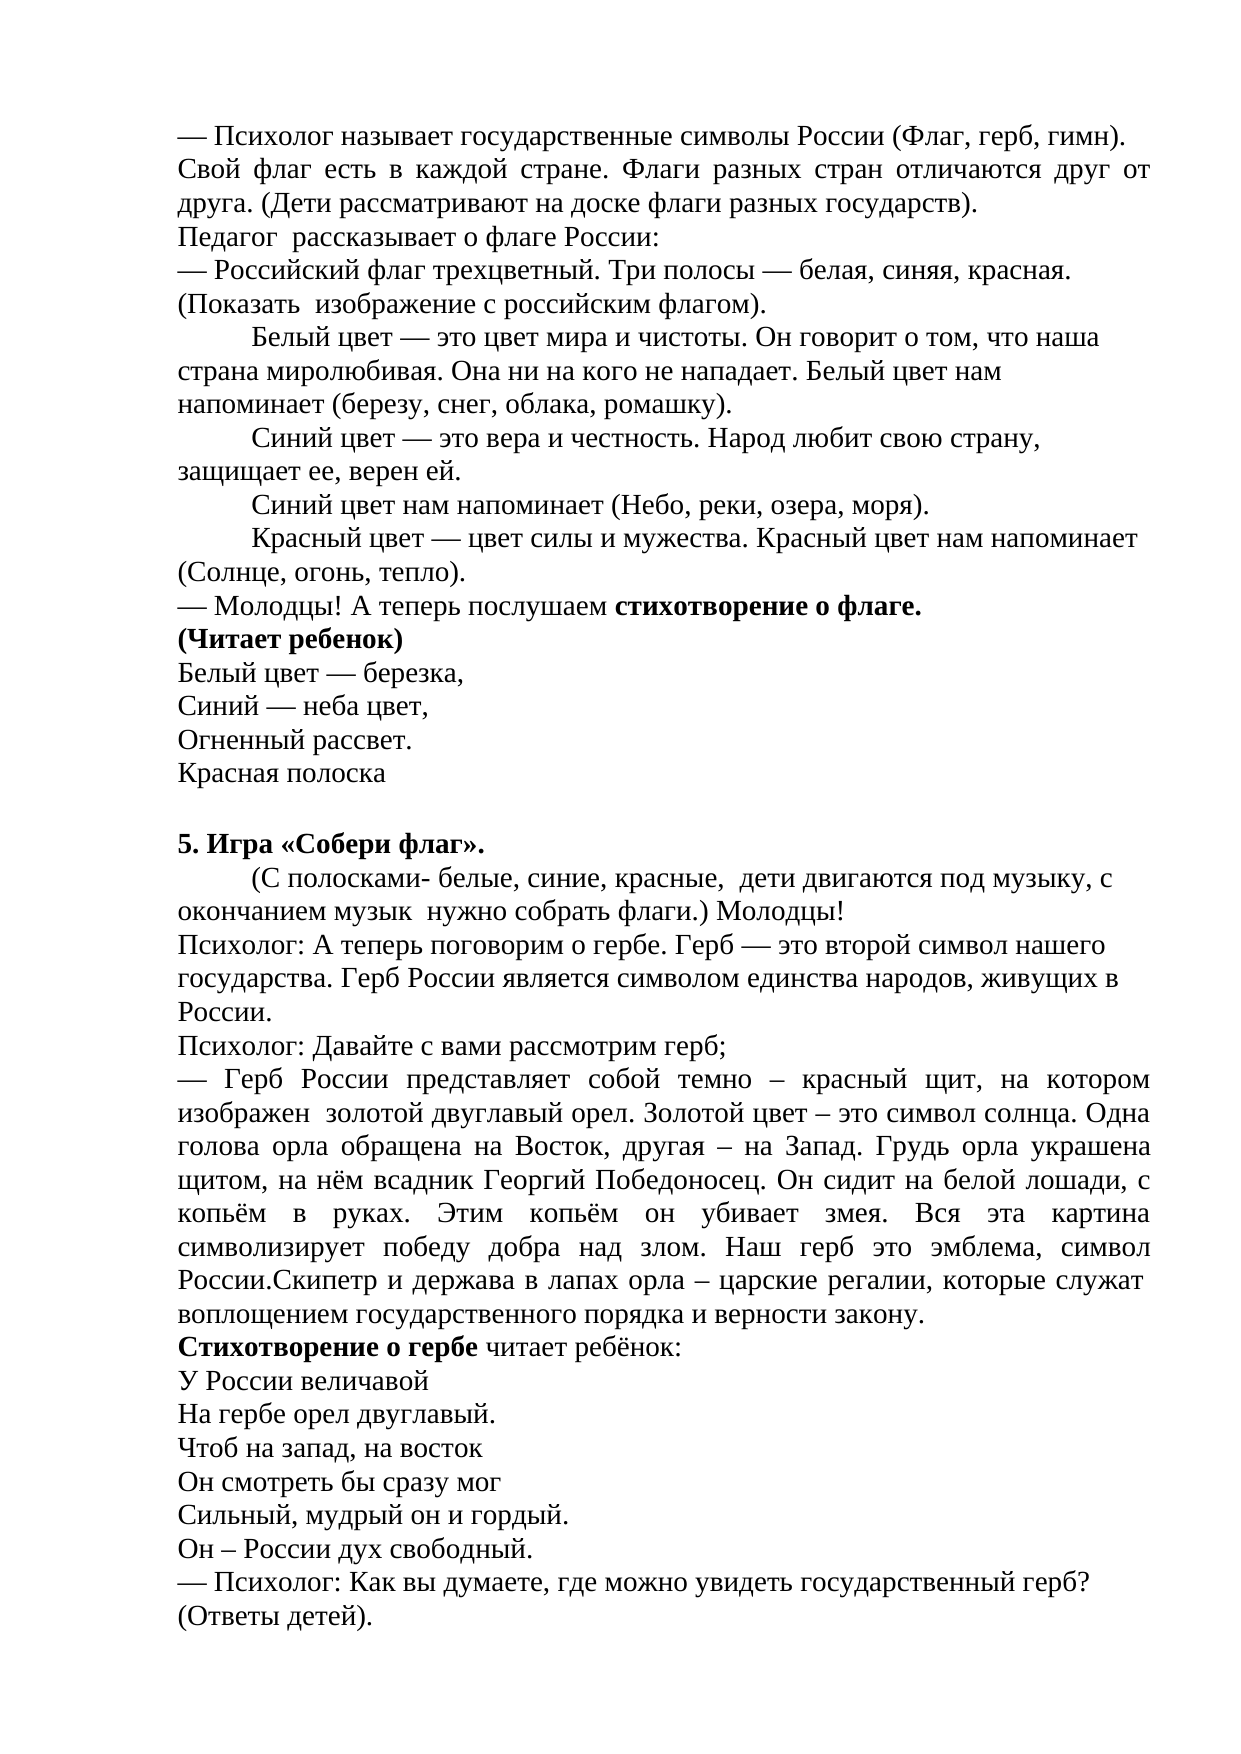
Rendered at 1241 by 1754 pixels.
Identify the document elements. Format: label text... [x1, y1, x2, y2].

text У России величавой [177, 1363, 1152, 1397]
text Синий — неба цвет, [177, 688, 1152, 722]
text Чтоб на запад, на восток [177, 1430, 1152, 1464]
text Красная полоска [177, 755, 1152, 789]
text Синий цвет нам напоминает (Небо, реки, озера, моря). [177, 487, 1152, 521]
text — Молодцы! А теперь послушаем стихотворение о флаге. [177, 588, 1152, 621]
text (С полосками- белые, синие, красные, дети двигаются под музыку, с окончанием музык нужно собрать флаги.) Молодцы! [177, 860, 1152, 927]
text Белый цвет — это цвет мира и чистоты. Он говорит о том, что наша страна миролюбивая. Она ни на кого не нападает. Белый цвет нам напоминает (березу, снег, облака, ромашку). [177, 319, 1152, 420]
text Свой флаг есть в каждой стране. Флаги разных стран отличаются друг от друга. (Дети рассматривают на доске флаги разных государств). [177, 152, 1152, 219]
text Синий цвет — это вера и честность. Народ любит свою страну, защищает ее, верен ей. [177, 420, 1152, 487]
text Психолог: А теперь поговорим о гербе. Герб — это второй символ нашего государства. Герб России является символом единства народов, живущих в России. [177, 927, 1152, 1028]
text — Психолог называет государственные символы России (Флаг, герб, гимн). [177, 118, 1152, 152]
text — Герб России представляет собой темно – красный щит, на котором изображен золотой двуглавый орел. Золотой цвет – это символ солнца. Одна голова орла обращена на Восток, другая – на Запад. Грудь орла украшена щитом, на нём всадник Георгий Победоносец. Он сидит на белой лошади, с копьём в руках. Этим копьём он убивает змея. Вся эта картина символизирует победу добра над злом. Наш герб это эмблема, символ России.Скипетр и держава в лапах орла – царские регалии, которые служат воплощением государственного порядка и верности закону. [177, 1061, 1152, 1329]
text — Российский флаг трехцветный. Три полосы — белая, синяя, красная. (Показать изображение с российским флагом). [177, 252, 1152, 319]
text (Читает ребенок) [177, 621, 1152, 655]
text 5. Игра «Собери флаг». [177, 826, 1152, 860]
text Педагог рассказывает о флаге России: [177, 219, 1152, 252]
text Стихотворение о гербе читает ребёнок: [177, 1329, 1152, 1363]
text Красный цвет — цвет силы и мужества. Красный цвет нам напоминает (Солнце, огонь, тепло). [177, 521, 1152, 588]
text Он – России дух свободный. [177, 1531, 1152, 1564]
text На гербе орел двуглавый. [177, 1397, 1152, 1430]
text Психолог: Давайте с вами рассмотрим герб; [177, 1028, 1152, 1061]
text Огненный рассвет. [177, 722, 1152, 755]
text Белый цвет — березка, [177, 655, 1152, 688]
text — Психолог: Как вы думаете, где можно увидеть государственный герб? (Ответы детей). [177, 1564, 1152, 1631]
text Сильный, мудрый он и гордый. [177, 1497, 1152, 1531]
text Он смотреть бы сразу мог [177, 1464, 1152, 1497]
